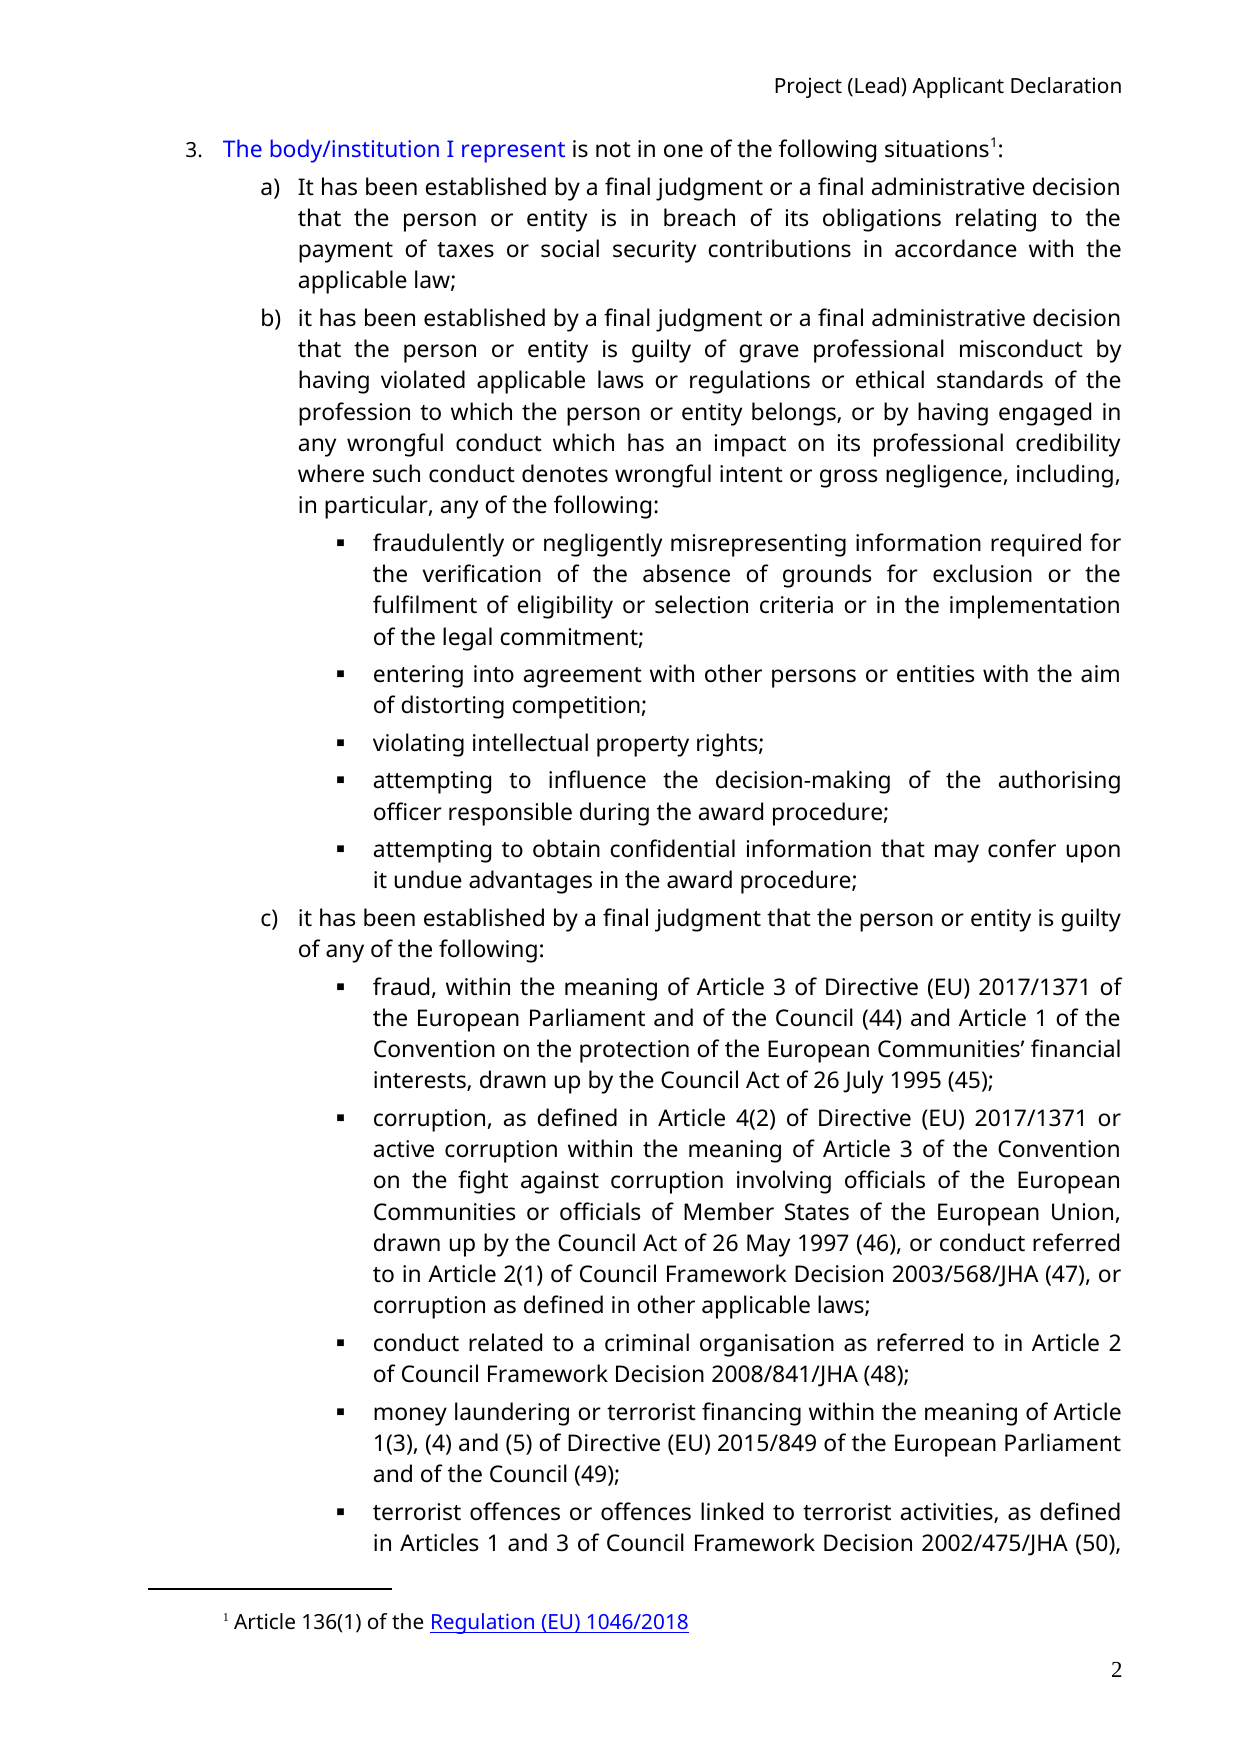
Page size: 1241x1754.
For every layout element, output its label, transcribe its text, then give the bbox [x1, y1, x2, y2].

list attempting to influence the decision-making of the authorising officer responsible during the award procedure; [335, 764, 1122, 827]
list attempting to obtain confidential information that may confer upon it undue advantages in the award procedure; [335, 833, 1122, 895]
list money laundering or terrorist financing within the meaning of Article 1(3), (4) and (5) of Directive (EU) 2015/849 of the European Parliament and of the Council (49); [335, 1395, 1122, 1489]
list it has been established by a final judgment or a final administrative decision that the person or entity is guilty of grave professional misconduct by having violated applicable laws or regulations or ethical standards of the profession to which the person or entity belongs, or by having engaged in any wrongful conduct which has an impact on its professional credibility where such conduct denotes wrongful intent or gross negligence, including, in particular, any of the following: [260, 302, 1122, 520]
list It has been established by a final judgment or a final administrative decision that the person or entity is in breach of its obligations relating to the payment of taxes or social security contributions in accordance with the applicable law; [260, 170, 1122, 295]
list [335, 1495, 1122, 1558]
list corruption, as defined in Article 4(2) of Directive (EU) 2017/1371 or active corruption within the meaning of Article 3 of the Convention on the fight against corruption involving officials of the European Communities or officials of Member States of the European Union, drawn up by the Council Act of 26 May 1997 (46), or conduct referred to in Article 2(1) of Council Framework Decision 2003/568/JHA (47), or corruption as defined in other applicable laws; [335, 1102, 1122, 1320]
list fraud, within the meaning of Article 3 of Directive (EU) 2017/1371 of the European Parliament and of the Council (44) and Article 1 of the Convention on the protection of the European Communities’ financial interests, drawn up by the Council Act of 26 July 1995 (45); [335, 970, 1122, 1095]
list it has been established by a final judgment that the person or entity is guilty of any of the following: [260, 902, 1122, 964]
list conduct related to a criminal organisation as referred to in Article 2 of Council Framework Decision 2008/841/JHA (48); [335, 1327, 1122, 1389]
list violating intellectual property rights; [335, 727, 1122, 758]
list fraudulently or negligently misrepresenting information required for the verification of the absence of grounds for exclusion or the fulfilment of eligibility or selection criteria or in the implementation of the legal commitment; [335, 527, 1122, 652]
list entering into agreement with other persons or entities with the aim of distorting competition; [335, 658, 1122, 720]
list The body/institution I represent is not in one of the following situations: [185, 133, 1122, 164]
